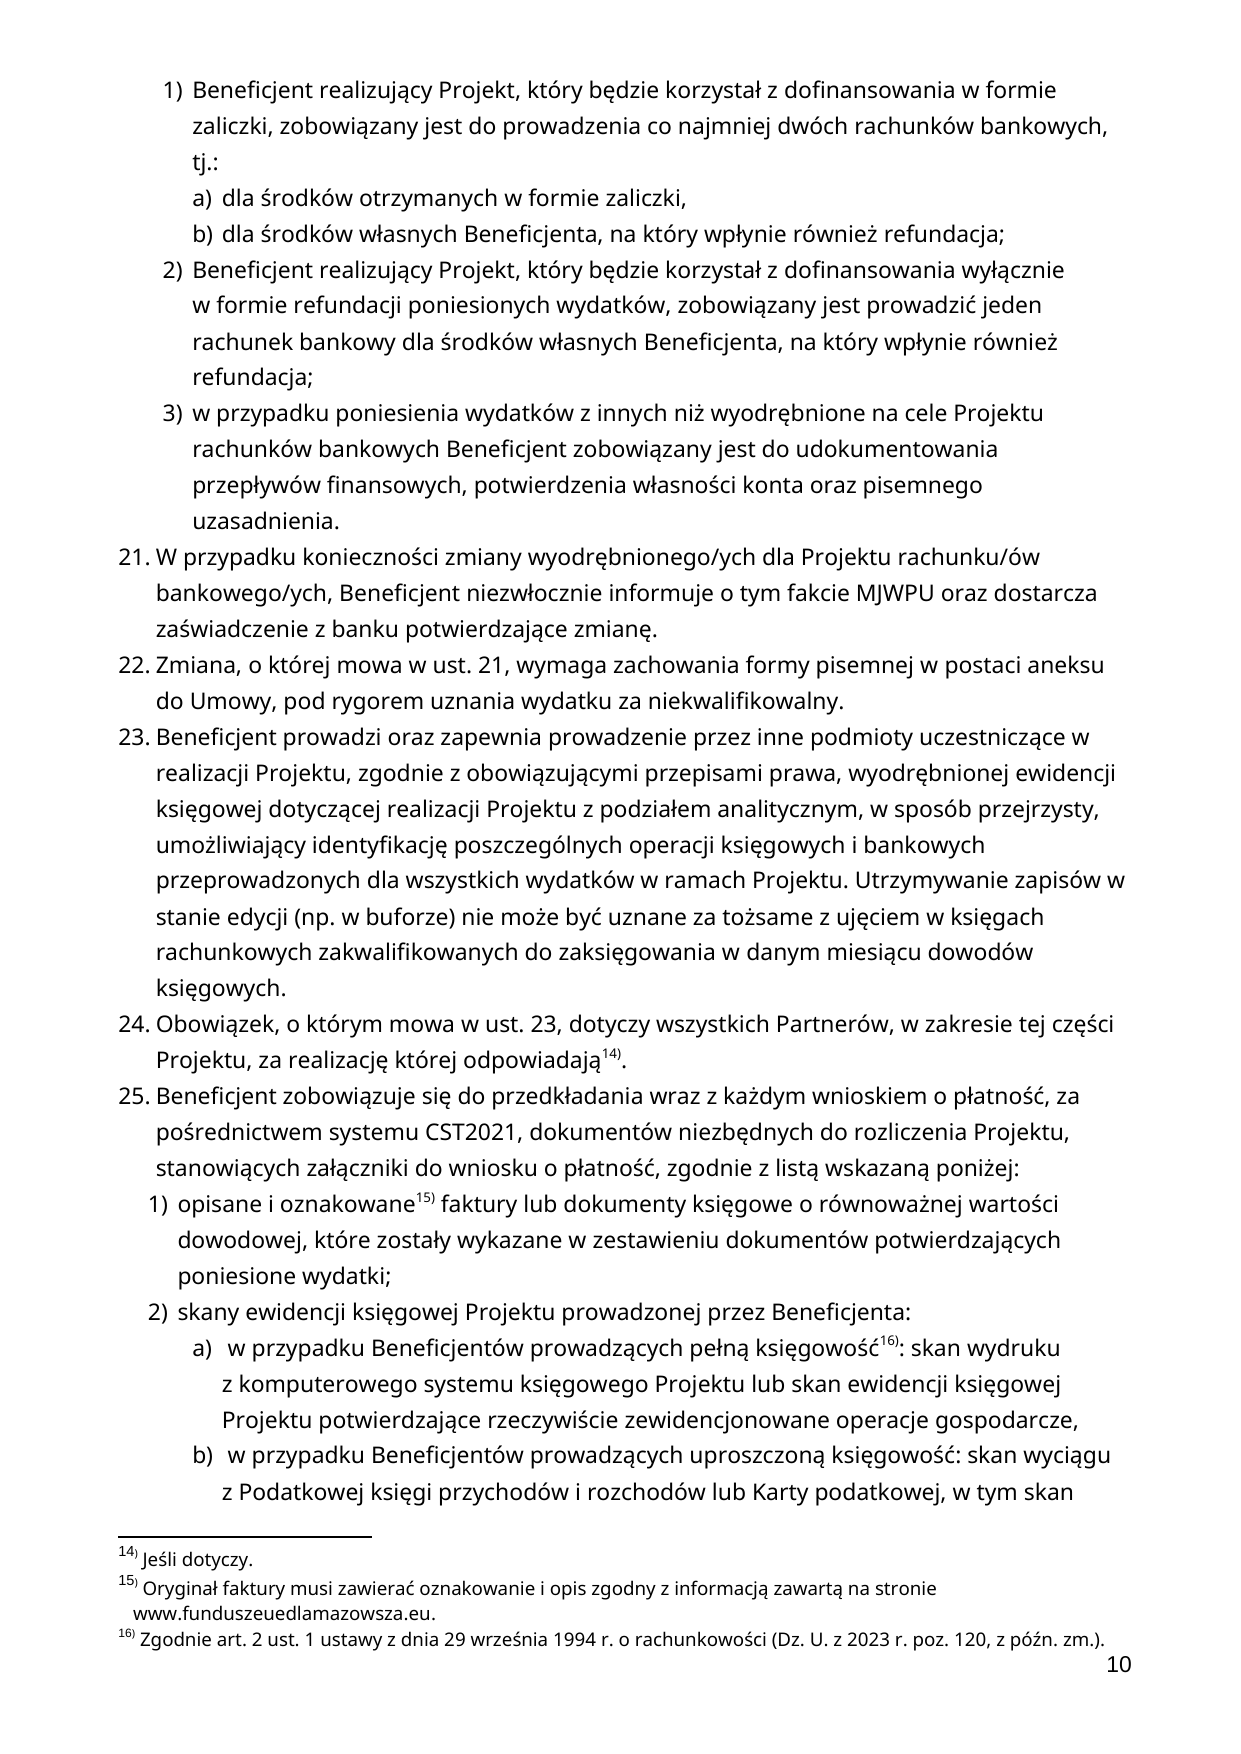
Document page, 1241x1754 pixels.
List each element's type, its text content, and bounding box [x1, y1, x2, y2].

list dla środków własnych Beneficjenta, na który wpłynie również refundacja; [192, 218, 1132, 249]
list Beneficjent zobowiązuje się do przedkładania wraz z każdym wnioskiem o płatność, za pośrednictwem systemu CST2021, dokumentów niezbędnych do rozliczenia Projektu, stanowiących załączniki do wniosku o płatność, zgodnie z listą wskazaną poniżej: [118, 1080, 1132, 1183]
list w przypadku poniesienia wydatków z innych niż wyodrębnione na cele Projektu rachunków bankowych Beneficjent zobowiązany jest do udokumentowania przepływów finansowych, potwierdzenia własności konta oraz pisemnego uzasadnienia. [162, 397, 1132, 536]
list Zmiana, o której mowa w ust. 21, wymaga zachowania formy pisemnej w postaci aneksu do Umowy, pod rygorem uznania wydatku za niekwalifikowalny. [118, 649, 1132, 716]
list Beneficjent prowadzi oraz zapewnia prowadzenie przez inne podmioty uczestniczące w realizacji Projektu, zgodnie z obowiązującymi przepisami prawa, wyodrębnionej ewidencji księgowej dotyczącej realizacji Projektu z podziałem analitycznym, w sposób przejrzysty, umożliwiający identyfikację poszczególnych operacji księgowych i bankowych przeprowadzonych dla wszystkich wydatków w ramach Projektu. Utrzymywanie zapisów w stanie edycji (np. w buforze) nie może być uznane za tożsame z ujęciem w księgach rachunkowych zakwalifikowanych do zaksięgowania w danym miesiącu dowodów księgowych. [118, 721, 1132, 1003]
list W przypadku konieczności zmiany wyodrębnionego/ych dla Projektu rachunku/ów bankowego/ych, Beneficjent niezwłocznie informuje o tym fakcie MJWPU oraz dostarcza zaświadczenie z banku potwierdzające zmianę. [118, 541, 1132, 644]
list skany ewidencji księgowej Projektu prowadzonej przez Beneficjenta: [148, 1296, 1132, 1327]
list opisane i oznakowane) faktury lub dokumenty księgowe o równoważnej wartości dowodowej, które zostały wykazane w zestawieniu dokumentów potwierdzających poniesione wydatki; [148, 1188, 1132, 1291]
list Obowiązek, o którym mowa w ust. 23, dotyczy wszystkich Partnerów, w zakresie tej części Projektu, za realizację której odpowiadają). [118, 1008, 1132, 1075]
list w przypadku Beneficjentów prowadzących pełną księgowość): skan wydruku z komputerowego systemu księgowego Projektu lub skan ewidencji księgowej Projektu potwierdzające rzeczywiście zewidencjonowane operacje gospodarcze, [192, 1332, 1132, 1435]
list Beneficjent realizujący Projekt, który będzie korzystał z dofinansowania wyłącznie w formie refundacji poniesionych wydatków, zobowiązany jest prowadzić jeden rachunek bankowy dla środków własnych Beneficjenta, na który wpłynie również refundacja; [162, 253, 1132, 393]
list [192, 1439, 1132, 1507]
list Beneficjent realizujący Projekt, który będzie korzystał z dofinansowania w formie zaliczki, zobowiązany jest do prowadzenia co najmniej dwóch rachunków bankowych, tj.: [162, 74, 1132, 177]
list dla środków otrzymanych w formie zaliczki, [192, 182, 1132, 213]
